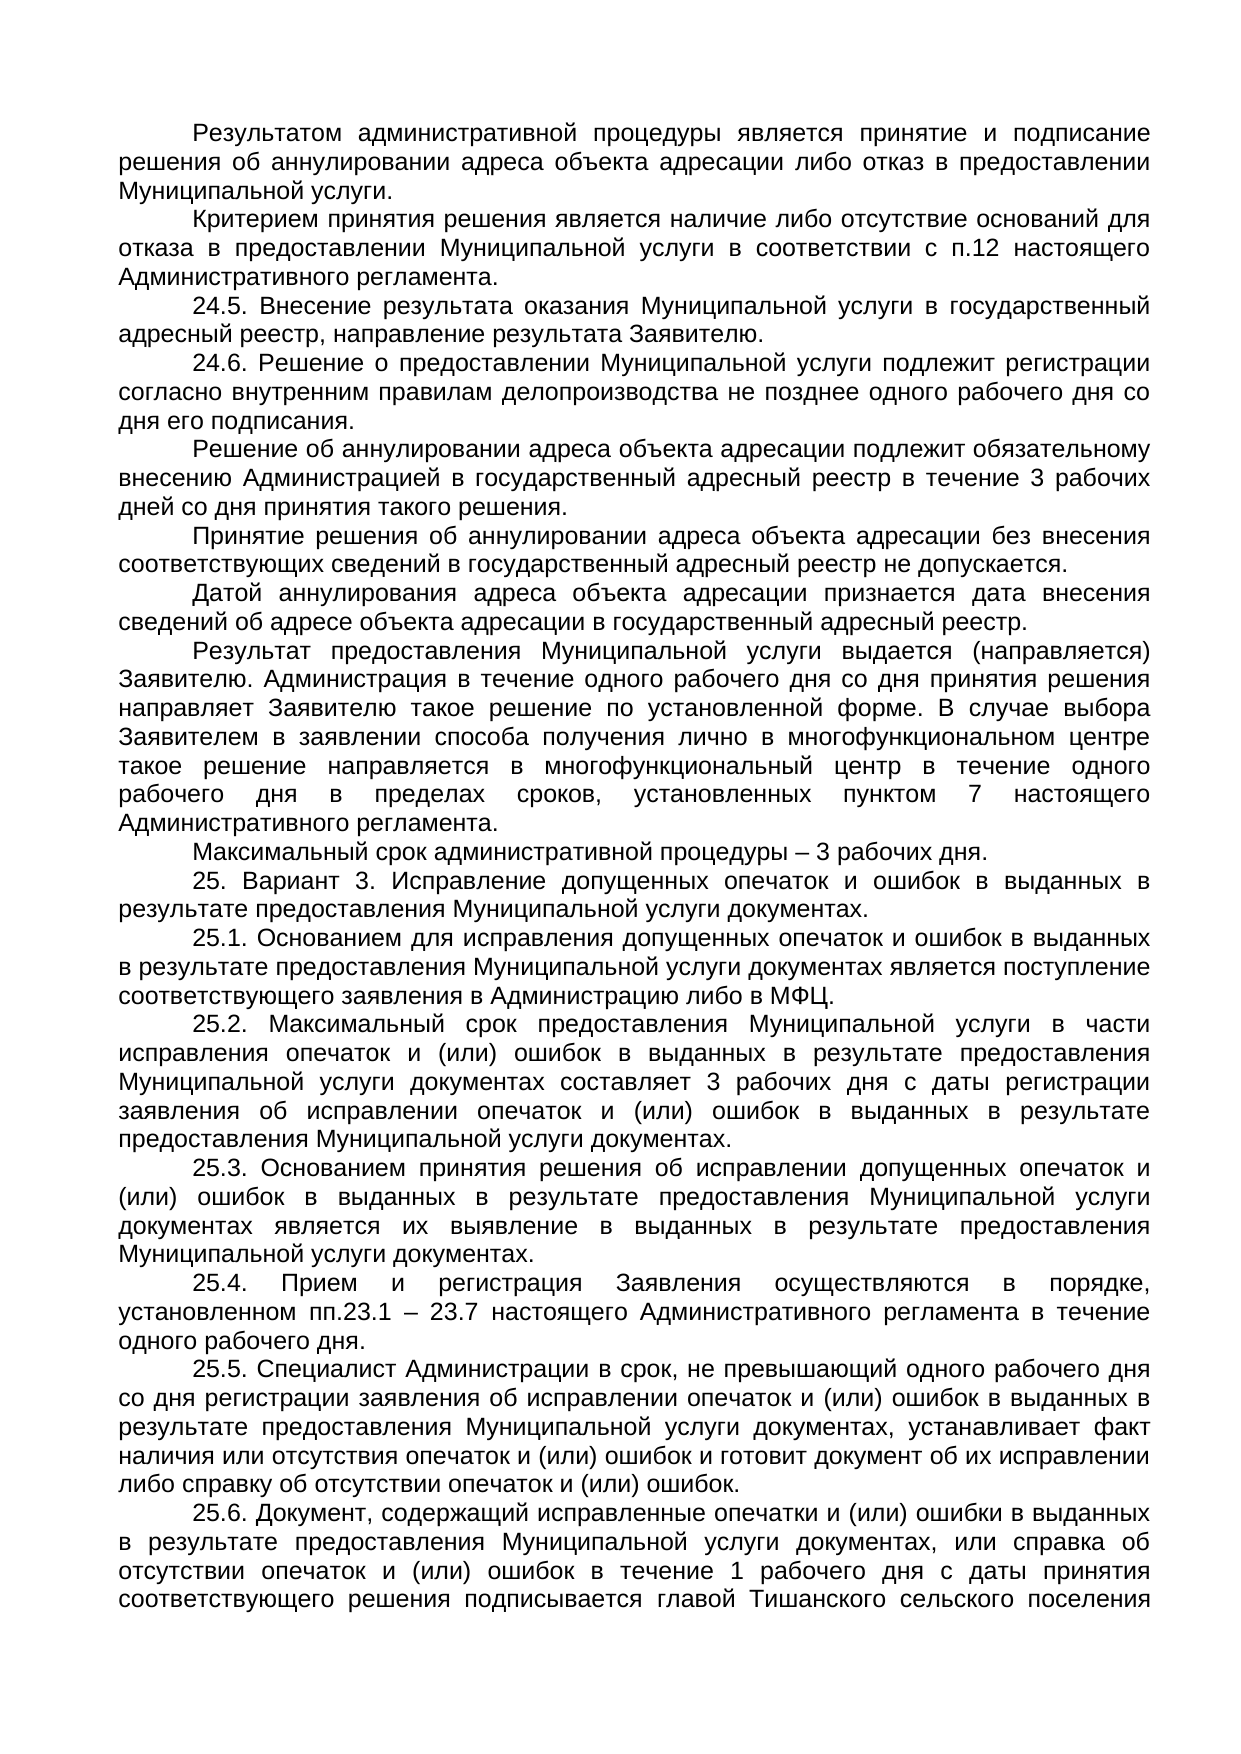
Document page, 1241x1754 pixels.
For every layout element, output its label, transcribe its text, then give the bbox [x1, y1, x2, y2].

text 25.3. Основанием принятия решения об исправлении допущенных опечаток и (или) ошибок в выданных в результате предоставления Муниципальной услуги документах является их выявление в выданных в результате предоставления Муниципальной услуги документах. [118, 1153, 1152, 1268]
text Решение об аннулировании адреса объекта адресации подлежит обязательному внесению Администрацией в государственный адресный реестр в течение 3 рабочих дней со дня принятия такого решения. [118, 434, 1152, 521]
text 25.4. Прием и регистрация Заявления осуществляются в порядке, установленном пп.23.1 – 23.7 настоящего Административного регламента в течение одного рабочего дня. [118, 1268, 1152, 1354]
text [118, 1498, 1152, 1613]
text Критерием принятия решения является наличие либо отсутствие оснований для отказа в предоставлении Муниципальной услуги в соответствии с п.12 настоящего Административного регламента. [118, 204, 1152, 291]
text Максимальный срок административной процедуры – 3 рабочих дня. [118, 837, 1152, 866]
text 25.1. Основанием для исправления допущенных опечаток и ошибок в выданных в результате предоставления Муниципальной услуги документах является поступление соответствующего заявления в Администрацию либо в МФЦ. [118, 923, 1152, 1009]
text Датой аннулирования адреса объекта адресации признается дата внесения сведений об адресе объекта адресации в государственный адресный реестр. [118, 578, 1152, 636]
text 24.5. Внесение результата оказания Муниципальной услуги в государственный адресный реестр, направление результата Заявителю. [118, 291, 1152, 348]
text Результатом административной процедуры является принятие и подписание решения об аннулировании адреса объекта адресации либо отказ в предоставлении Муниципальной услуги. [118, 118, 1152, 204]
text 25.5. Специалист Администрации в срок, не превышающий одного рабочего дня со дня регистрации заявления об исправлении опечаток и (или) ошибок в выданных в результате предоставления Муниципальной услуги документах, устанавливает факт наличия или отсутствия опечаток и (или) ошибок и готовит документ об их исправлении либо справку об отсутствии опечаток и (или) ошибок. [118, 1354, 1152, 1498]
text Принятие решения об аннулировании адреса объекта адресации без внесения соответствующих сведений в государственный адресный реестр не допускается. [118, 521, 1152, 578]
text 25. Вариант 3. Исправление допущенных опечаток и ошибок в выданных в результате предоставления Муниципальной услуги документах. [118, 866, 1152, 923]
text 24.6. Решение о предоставлении Муниципальной услуги подлежит регистрации согласно внутренним правилам делопроизводства не позднее одного рабочего дня со дня его подписания. [118, 348, 1152, 434]
text Результат предоставления Муниципальной услуги выдается (направляется) Заявителю. Администрация в течение одного рабочего дня со дня принятия решения направляет Заявителю такое решение по установленной форме. В случае выбора Заявителем в заявлении способа получения лично в многофункциональном центре такое решение направляется в многофункциональный центр в течение одного рабочего дня в пределах сроков, установленных пунктом 7 настоящего Административного регламента. [118, 636, 1152, 837]
text 25.2. Максимальный срок предоставления Муниципальной услуги в части исправления опечаток и (или) ошибок в выданных в результате предоставления Муниципальной услуги документах составляет 3 рабочих дня с даты регистрации заявления об исправлении опечаток и (или) ошибок в выданных в результате предоставления Муниципальной услуги документах. [118, 1009, 1152, 1153]
